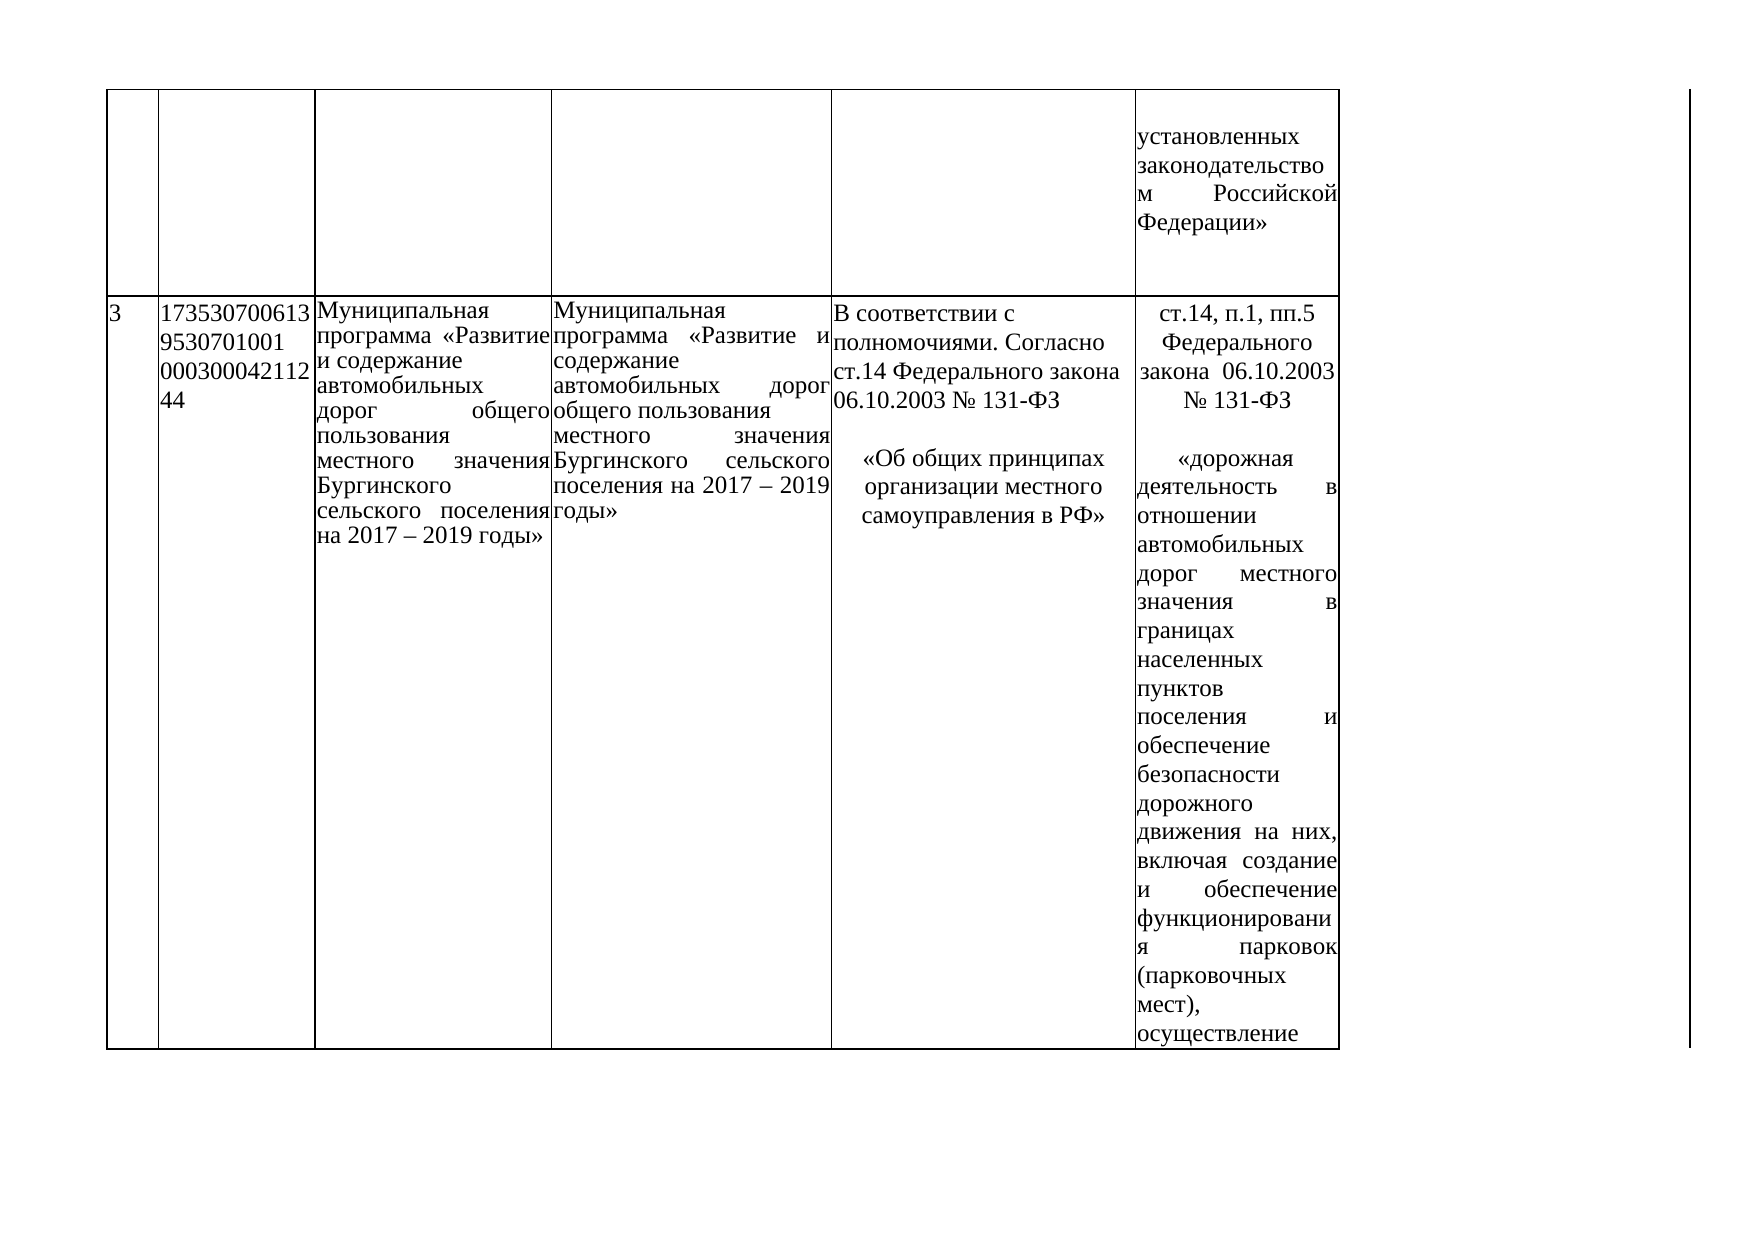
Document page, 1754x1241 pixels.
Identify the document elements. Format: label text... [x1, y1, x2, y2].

table_cell 2 [108, 90, 158, 295]
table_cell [552, 297, 831, 1048]
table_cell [159, 90, 314, 295]
table_cell [552, 90, 831, 295]
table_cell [159, 297, 314, 1048]
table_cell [1136, 297, 1338, 1048]
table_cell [832, 90, 1135, 295]
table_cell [316, 90, 551, 295]
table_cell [316, 297, 551, 1048]
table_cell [832, 297, 1135, 1048]
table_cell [1136, 90, 1338, 295]
table_cell 3 [108, 297, 158, 1048]
